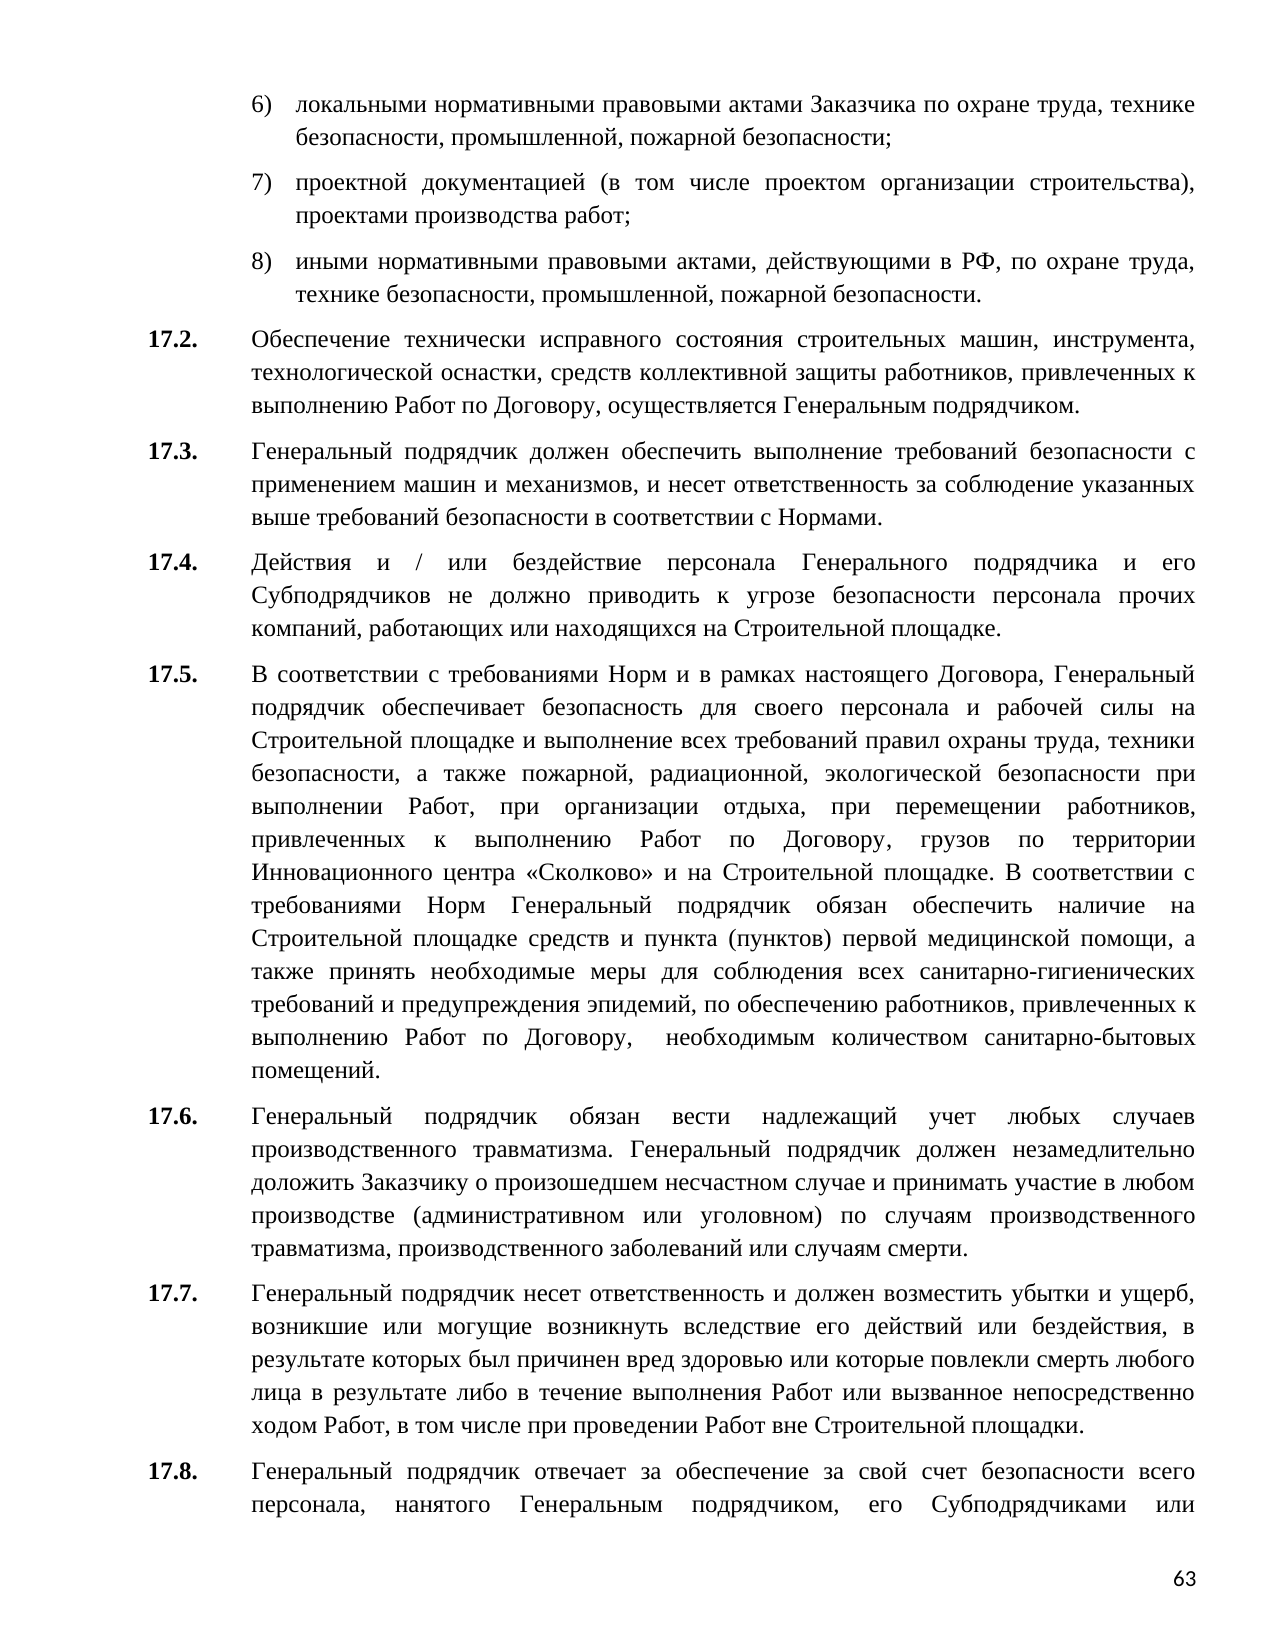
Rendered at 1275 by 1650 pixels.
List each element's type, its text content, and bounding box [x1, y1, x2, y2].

list локальными нормативными правовыми актами Заказчика по охране труда, технике безопасности, промышленной, пожарной безопасности; [251, 89, 1196, 150]
list проектной документацией (в том числе проектом организации строительства), проектами производства работ; [251, 167, 1196, 229]
list Обеспечение технически исправного состояния строительных машин, инструмента, технологической оснастки, средств коллективной защиты работников, привлеченных к выполнению Работ по Договору, осуществляется Генеральным подрядчиком. [148, 324, 1196, 419]
list Генеральный подрядчик обязан вести надлежащий учет любых случаев производственного травматизма. Генеральный подрядчик должен незамедлительно доложить Заказчику о произошедшем несчастном случае и принимать участие в любом производстве (административном или уголовном) по случаям производственного травматизма, производственного заболеваний или случаям смерти. [148, 1101, 1196, 1262]
list Генеральный подрядчик несет ответственность и должен возместить убытки и ущерб, возникшие или могущие возникнуть вследствие его действий или бездействия, в результате которых был причинен вред здоровью или которые повлекли смерть любого лица в результате либо в течение выполнения Работ или вызванное непосредственно ходом Работ, в том числе при проведении Работ вне Строительной площадки. [148, 1278, 1196, 1439]
list Генеральный подрядчик должен обеспечить выполнение требований безопасности с применением машин и механизмов, и несет ответственность за соблюдение указанных выше требований безопасности в соответствии с Нормами. [148, 436, 1196, 531]
list Действия и / или бездействие персонала Генерального подрядчика и его Субподрядчиков не должно приводить к угрозе безопасности персонала прочих компаний, работающих или находящихся на Строительной площадке. [148, 547, 1196, 642]
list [148, 1456, 1196, 1518]
list В соответствии с требованиями Норм и в рамках настоящего Договора, Генеральный подрядчик обеспечивает безопасность для своего персонала и рабочей силы на Строительной площадке и выполнение всех требований правил охраны труда, техники безопасности, а также пожарной, радиационной, экологической безопасности при выполнении Работ, при организации отдыха, при перемещении работников, привлеченных к выполнению Работ по Договору, грузов по территории Инновационного центра «Сколково» и на Строительной площадке. В соответствии с требованиями Норм Генеральный подрядчик обязан обеспечить наличие на Строительной площадке средств и пункта (пунктов) первой медицинской помощи, а также принять необходимые меры для соблюдения всех санитарно-гигиенических требований и предупреждения эпидемий, по обеспечению работников, привлеченных к выполнению Работ по Договору, необходимым количеством санитарно-бытовых помещений. [148, 659, 1196, 1084]
list иными нормативными правовыми актами, действующими в РФ, по охране труда, технике безопасности, промышленной, пожарной безопасности. [251, 246, 1196, 307]
